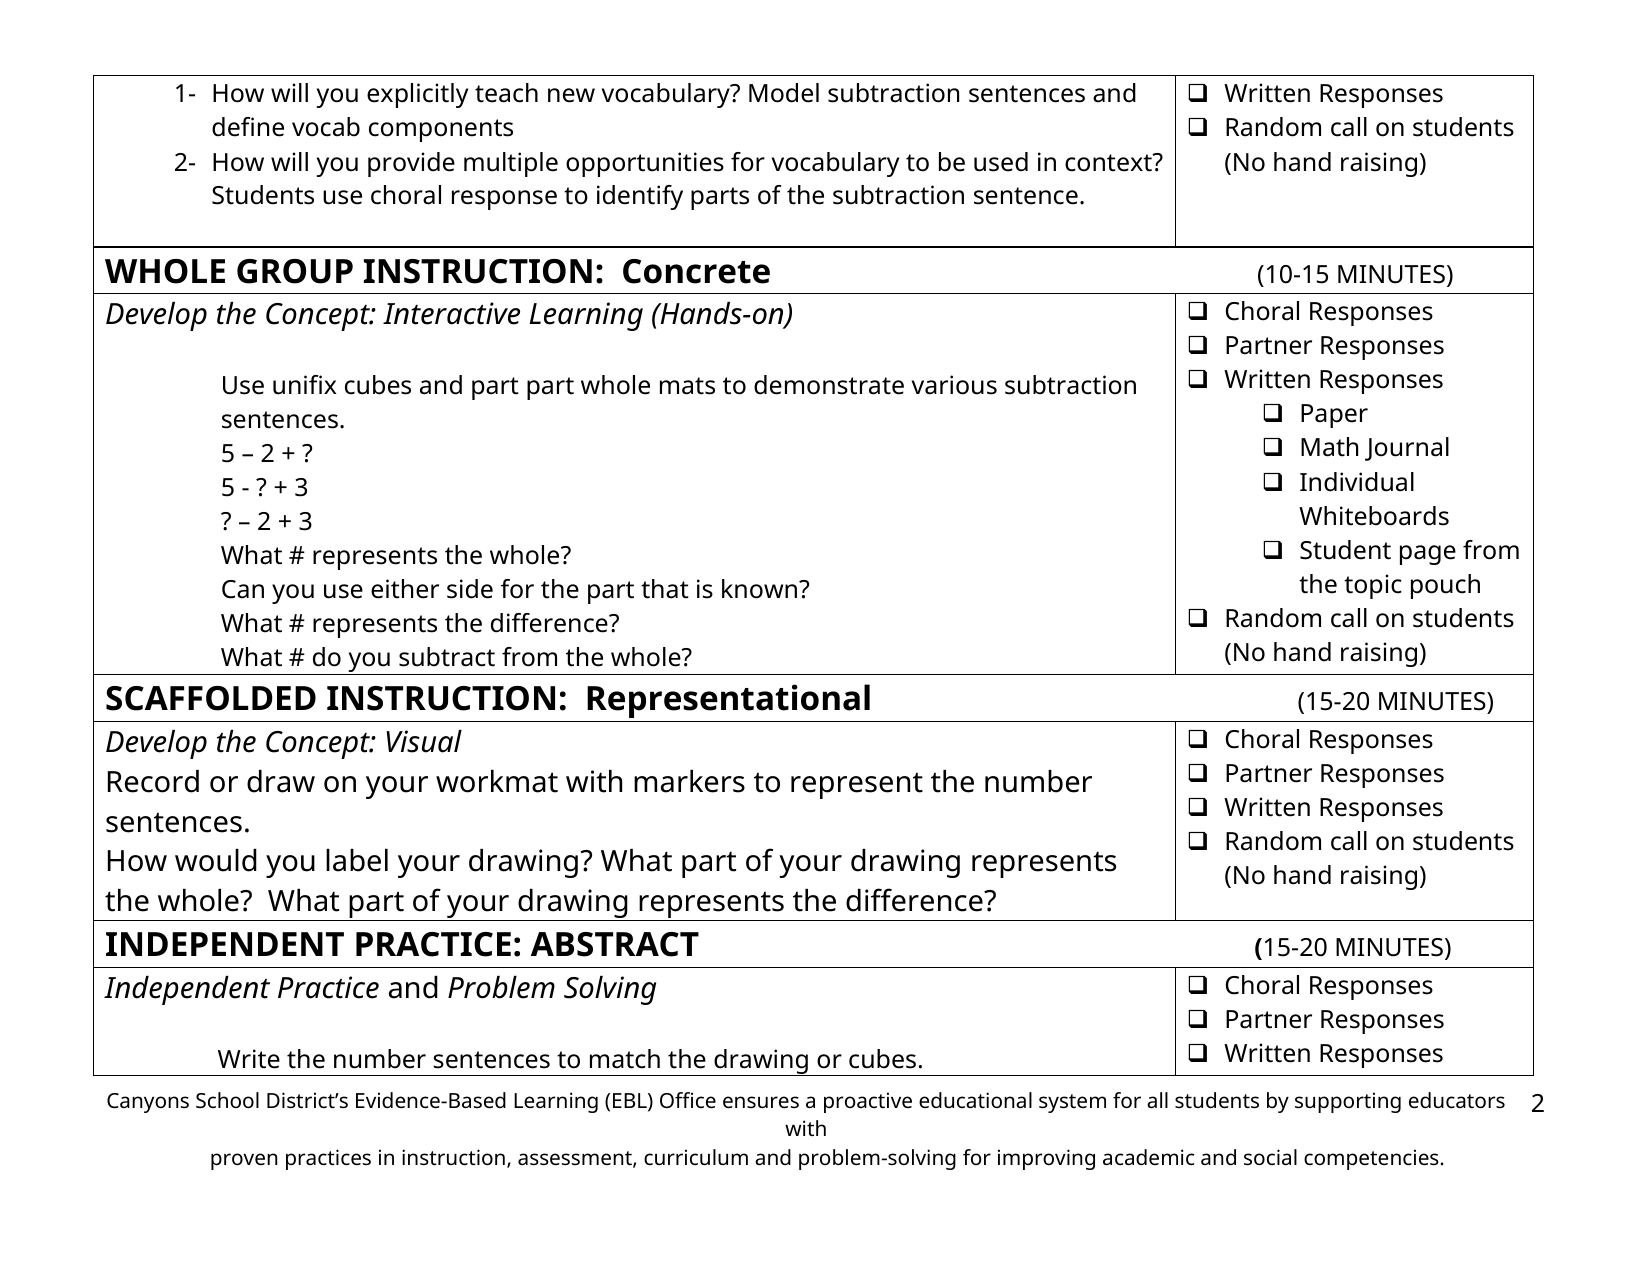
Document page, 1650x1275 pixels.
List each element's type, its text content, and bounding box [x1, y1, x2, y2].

table_cell Develop the Concept: Interactive Learning (Hands-on) Use unifix cubes and part part whole mats to demonstrate various subtraction sentences. 5 – 2 + ? 5 - ? + 3 ? – 2 + 3 What # represents the whole? Can you use either side for the part that is known? What # represents the difference? What # do you subtract from the whole? [94, 294, 1175, 674]
table_cell Develop the Concept: Visual Record or draw on your workmat with markers to represent the number sentences. How would you label your drawing? What part of your drawing represents the whole? What part of your drawing represents the difference? [94, 722, 1175, 920]
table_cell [1176, 76, 1533, 246]
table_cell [94, 968, 1175, 1075]
table_cell INDEPENDENT PRACTICE: ABSTRACT (15-20 MINUTES) [94, 921, 1533, 967]
table_cell Choral Responses Partner Responses Written Responses Random call on students (No hand raising) [1176, 722, 1533, 920]
table_cell Choral Responses Partner Responses Written Responses Paper Math Journal Individual Whiteboards Student page from the topic pouch Random call on students (No hand raising) [1176, 294, 1533, 674]
table_cell SCAFFOLDED INSTRUCTION: Representational (15-20 MINUTES) [94, 675, 1533, 721]
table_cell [1176, 968, 1533, 1075]
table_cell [94, 76, 1175, 246]
table_cell WHOLE GROUP INSTRUCTION: Concrete (10-15 MINUTES) [94, 248, 1533, 293]
